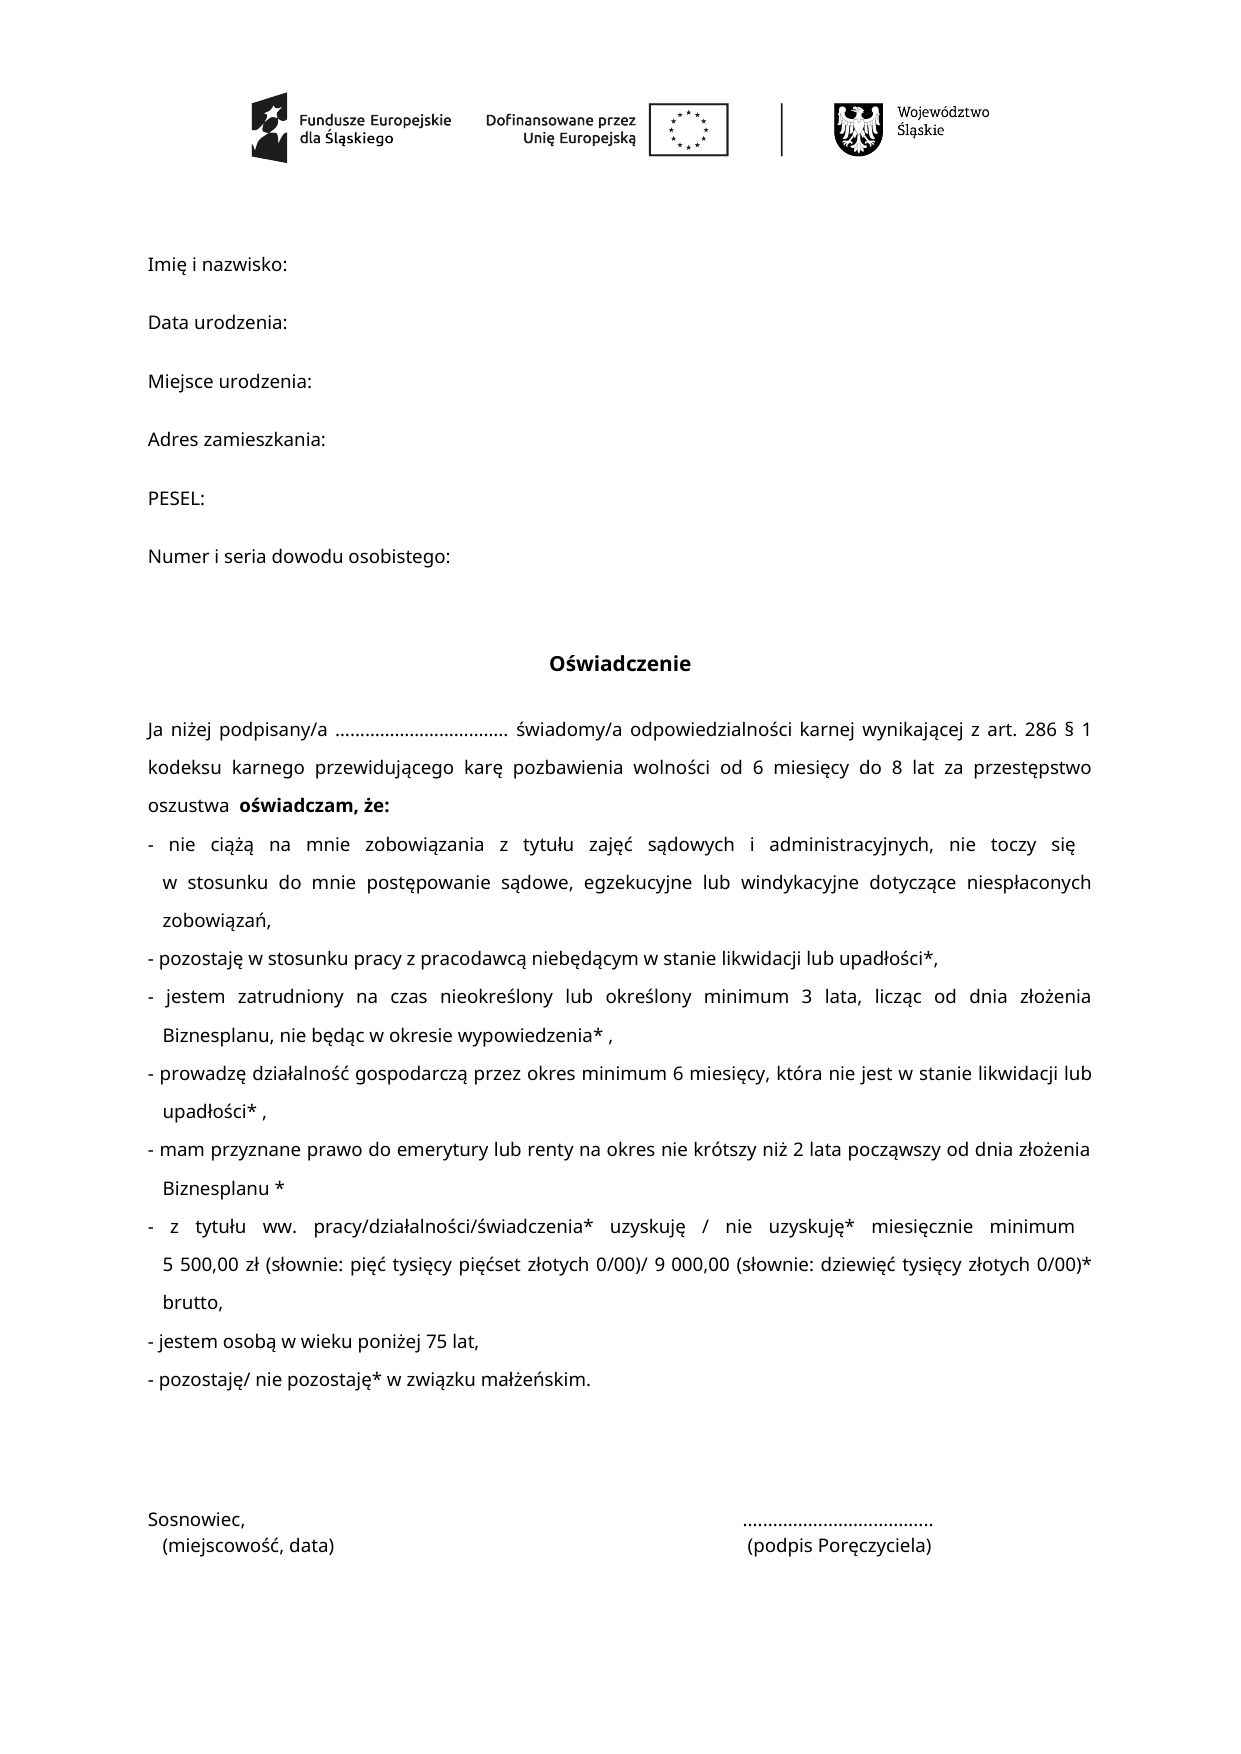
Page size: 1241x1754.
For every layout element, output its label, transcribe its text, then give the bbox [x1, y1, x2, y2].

picture [232, 73, 1008, 182]
text (miejscowość, data) (podpis Poręczyciela) [148, 1532, 1093, 1557]
text Miejsce urodzenia: [148, 368, 1093, 394]
text PESEL: [148, 485, 1093, 511]
text Ja niżej podpisany/a …………………………….. świadomy/a odpowiedzialności karnej wynikającej z art. 286 § 1 kodeksu karnego przewidującego karę pozbawienia wolności od 6 miesięcy do 8 lat za przestępstwo oszustwa oświadczam, że: [148, 716, 1093, 818]
text - mam przyznane prawo do emerytury lub renty na okres nie krótszy niż 2 lata począwszy od dnia złożenia Biznesplanu * [148, 1137, 1093, 1201]
text Imię i nazwisko: [148, 251, 1093, 277]
text - jestem osobą w wieku poniżej 75 lat, [148, 1328, 1093, 1353]
text Sosnowiec, ...................................... [148, 1506, 1093, 1532]
text - nie ciążą na mnie zobowiązania z tytułu zajęć sądowych i administracyjnych, nie toczy się w stosunku do mnie postępowanie sądowe, egzekucyjne lub windykacyjne dotyczące niespłaconych zobowiązań, [148, 831, 1093, 933]
text - pozostaję/ nie pozostaję* w związku małżeńskim. [148, 1366, 1093, 1392]
text - z tytułu ww. pracy/działalności/świadczenia* uzyskuję / nie uzyskuję* miesięcznie minimum 5 500,00 zł (słownie: pięć tysięcy pięćset złotych 0/00)/ 9 000,00 (słownie: dziewięć tysięcy złotych 0/00)* brutto, [148, 1213, 1093, 1315]
text Adres zamieszkania: [148, 427, 1093, 452]
text Oświadczenie [148, 649, 1093, 678]
text Data urodzenia: [148, 309, 1093, 335]
text - pozostaję w stosunku pracy z pracodawcą niebędącym w stanie likwidacji lub upadłości*, [148, 946, 1093, 971]
text Numer i seria dowodu osobistego: [148, 544, 1093, 569]
text - prowadzę działalność gospodarczą przez okres minimum 6 miesięcy, która nie jest w stanie likwidacji lub upadłości* , [148, 1060, 1093, 1124]
text - jestem zatrudniony na czas nieokreślony lub określony minimum 3 lata, licząc od dnia złożenia Biznesplanu, nie będąc w okresie wypowiedzenia* , [148, 984, 1093, 1048]
